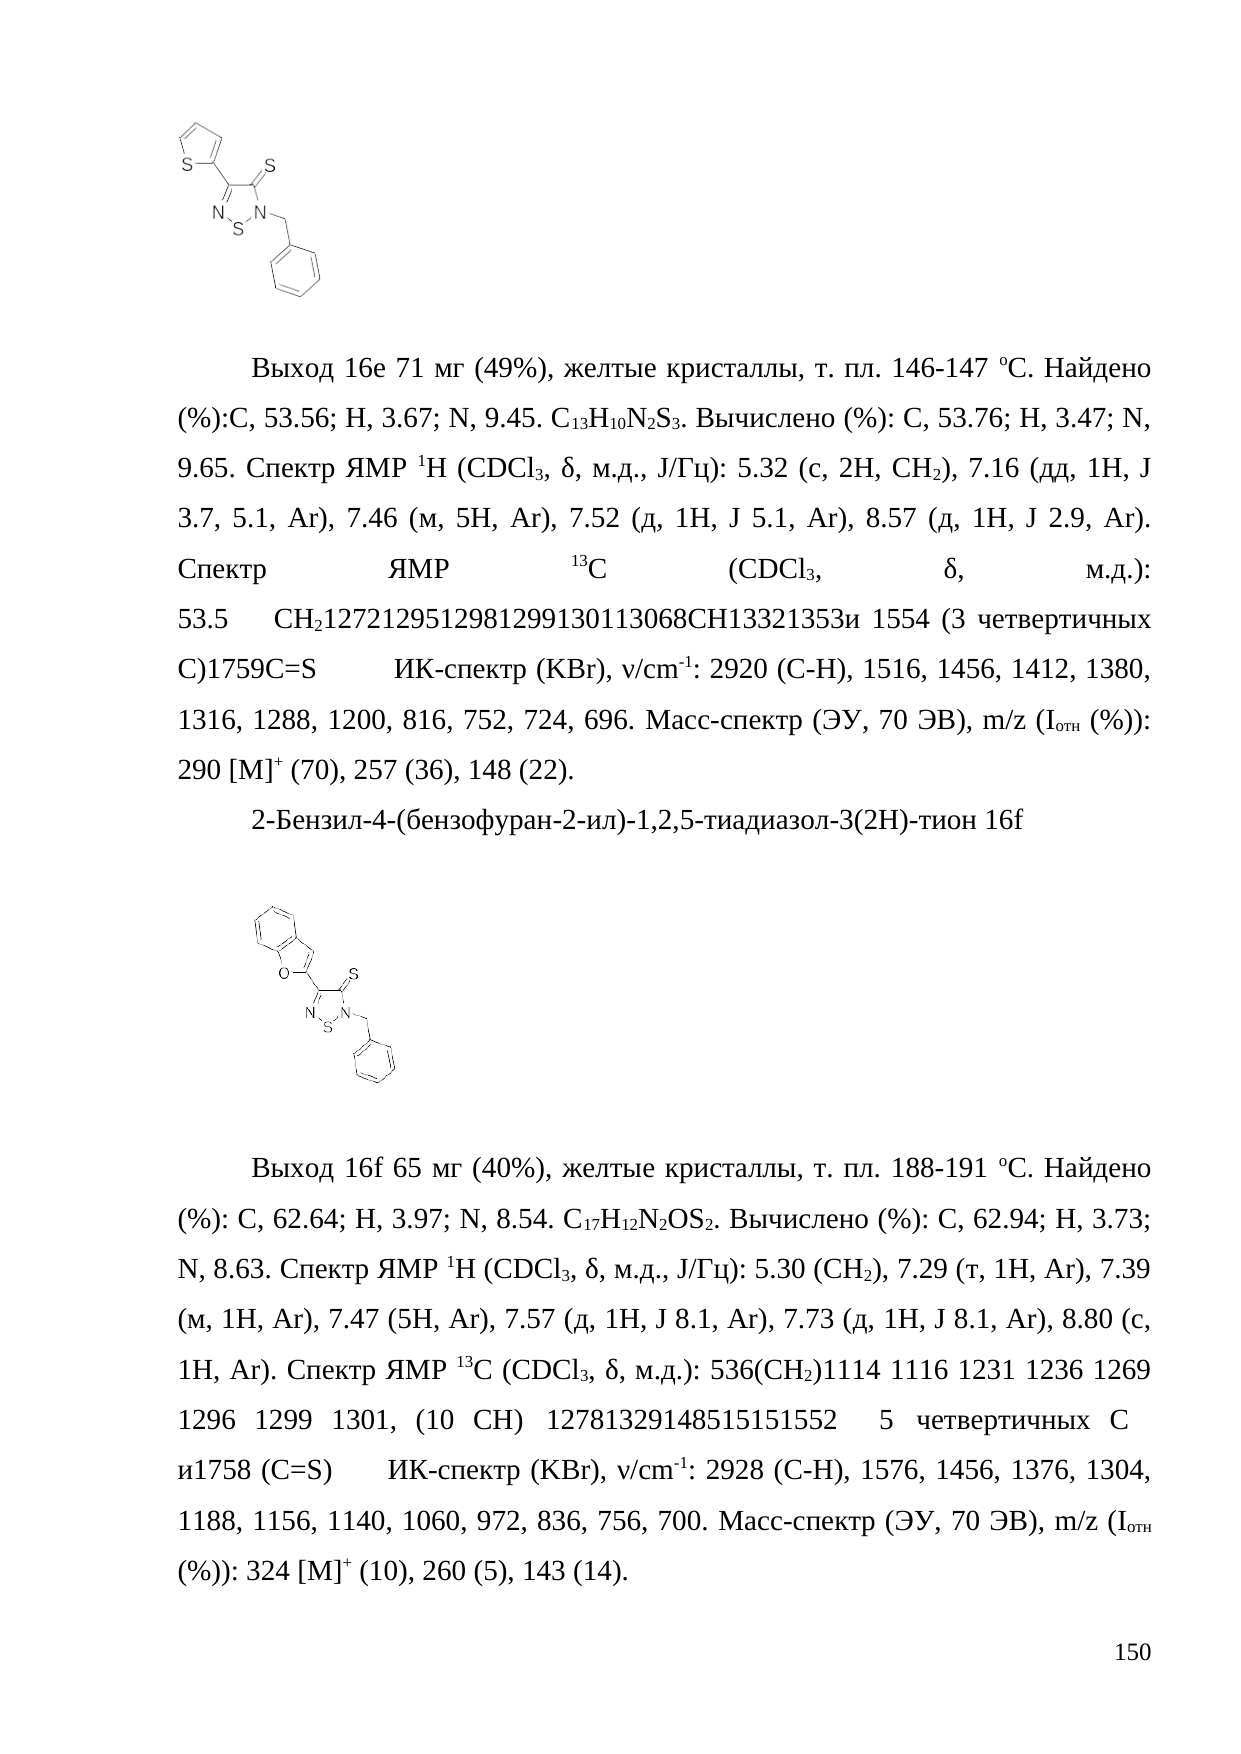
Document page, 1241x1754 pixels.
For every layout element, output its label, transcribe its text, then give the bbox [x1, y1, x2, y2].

text 2-Бензил-4-(бензофуран-2-ил)-1,2,5-тиадиазол-3(2H)-тион [177, 802, 1152, 836]
text Выход 65 мг (40%), желтые кристаллы, т. пл. 188-191 oC. Найдено (%): C, 62.64; H, 3.97; N, 8.54. C17H12N2OS2. Вычислено (%): C, 62.94; H, 3.73; N, 8.63. Спектр ЯМР 1H (CDCl3, δ, м.д., J/Гц): 5.30 (CH2), 7.29 (т, 1H, Ar), 7.39 (м, 1Н, Ar), 7.47 (5H, Ar), 7.57 (д, 1H, J 8.1, Ar), 7.73 (д, 1H, J 8.1, Ar), 8.80 (c, 1H, Ar). Спектр ЯМР (CDCl3, δ, м.д.): (CH2)       , (10 СН)1 5четвертичных С и (С=S) ИК-спектр (KBr), ν/cm-1: 2928 (С-Н), 1576, 1456, 1376, 1304, 1188, 1156, 1140, 1060, 972, 836, 756, 700. Масс-спектр (ЭУ, 70 ЭВ), m/z (Iотн (%)): 324 [M]+ (10), 260 (5), 143 (14). [177, 1151, 1152, 1587]
text Выход 16e 71 мг (49%), желтые кристаллы, т. пл. 146-147 oС. Найдено (%):C, 53.56; H, 3.67; N, 9.45. C13H10N2S3. Вычислено (%): C, 53.76; H, 3.47; N, 9.65. Спектр ЯМР 1H (CDCl3, δ, м.д., J/Гц): 5.32 (c, 2H, CH2), 7.16 (дд, 1Н, J 3.7, 5.1, Ar), 7.46 (м, 5H, Ar), 7.52 (д, 1H, J 5.1, Ar), 8.57 (д, 1Н, J 2.9, Ar). Спектр ЯМР (CDCl3, δ, м.д.): 53.5CHCHи  (3 четвертичных С)С=S ИК-спектр (KBr), ν/cm-1: 2920 (C-H), 1516, 1456, 1412, 1380, 1316, 1288, 1200, 816, 752, 724, 696. Масс-спектр (ЭУ, 70 ЭВ), m/z (Iотн (%)): 290 [M]+ (70), 257 (36), 148 (22). [177, 350, 1152, 786]
